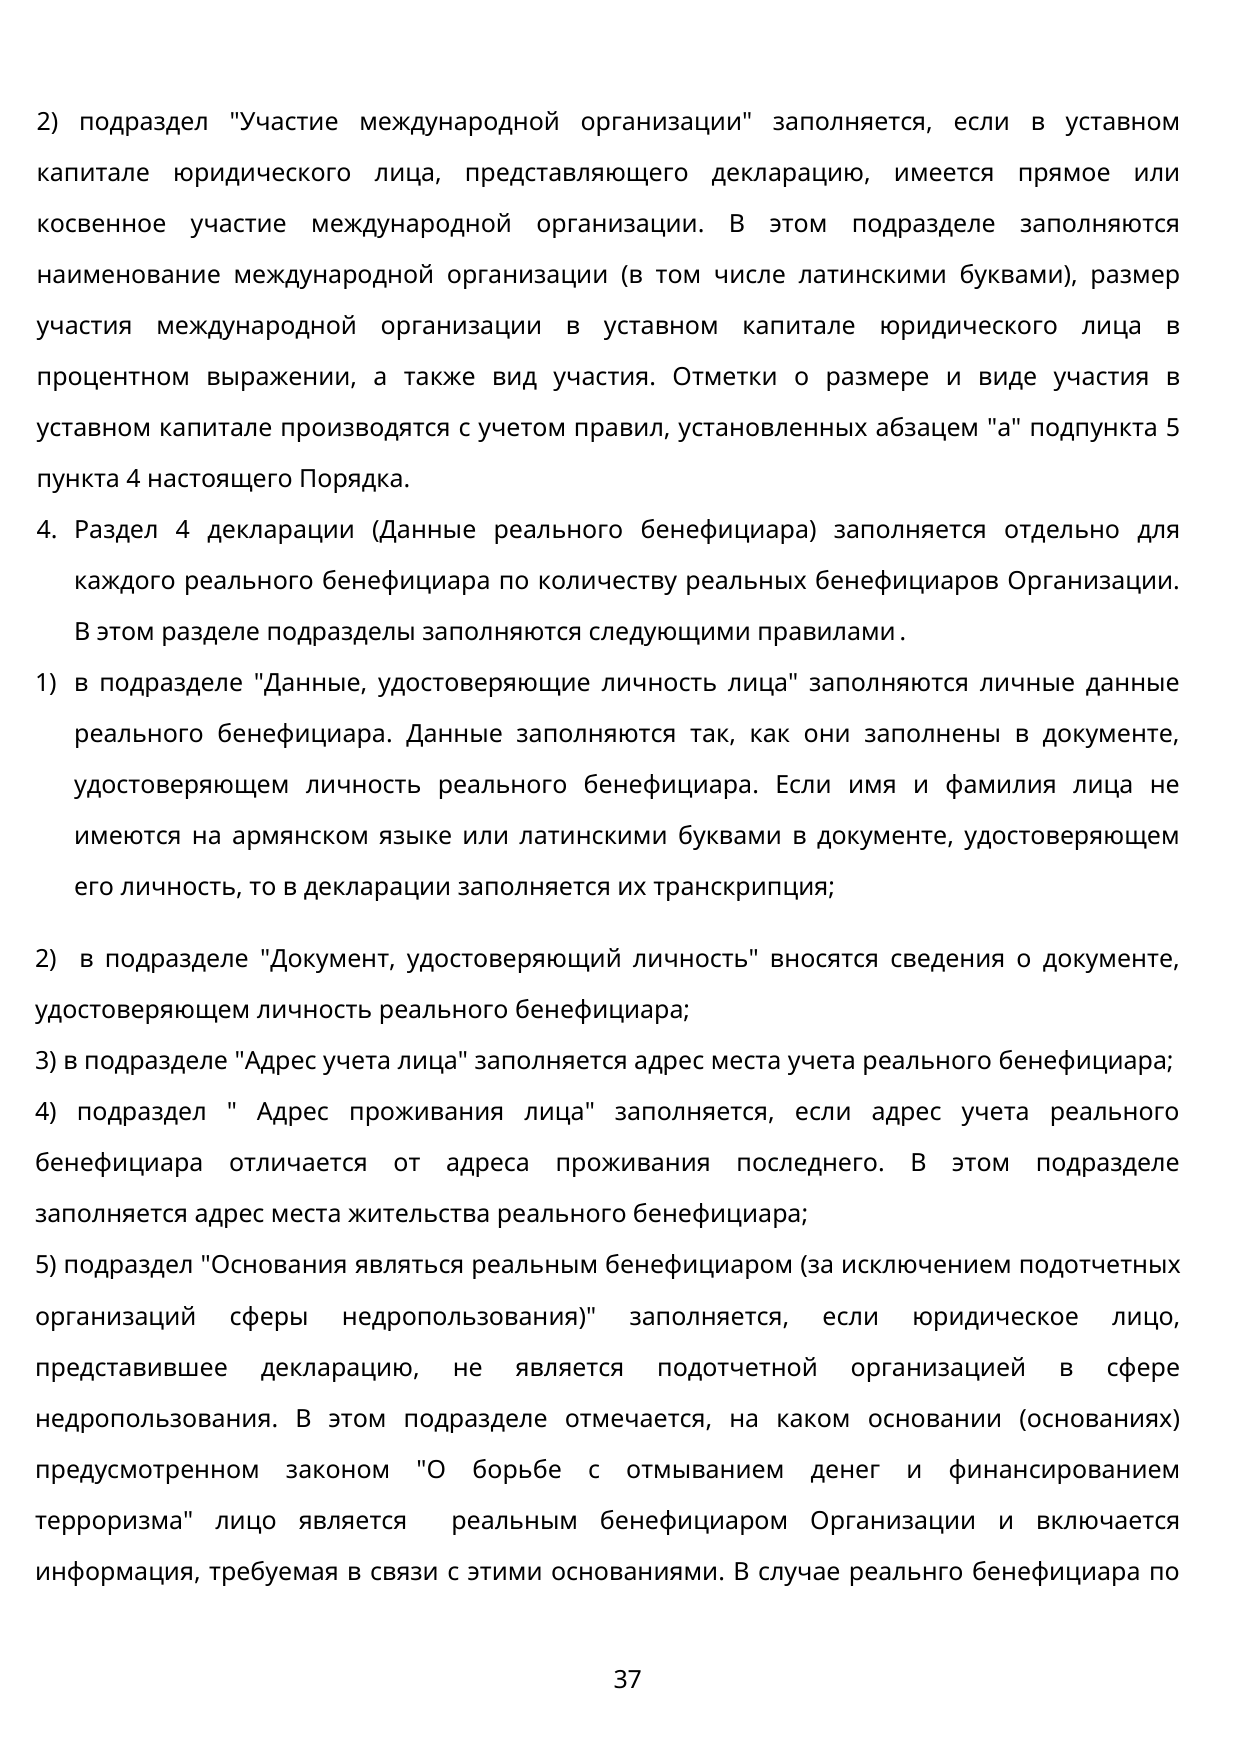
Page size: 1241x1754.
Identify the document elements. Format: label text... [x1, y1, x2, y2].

text 2) в подразделе "Документ, удостоверяющий личность" вносятся сведения о документе, удостоверяющем личность реального бенефициара; [35, 941, 1181, 1026]
list Раздел 4 декларации (Данные реального бенефициара) заполняется отдельно для каждого реального бенефициара по количеству реальных бенефициаров Организации. В этом разделе подразделы заполняются следующими правилами․ [36, 512, 1181, 648]
text 2) подраздел "Участие международной организации" заполняется, если в уставном капитале юридического лица, представляющего декларацию, имеется прямое или косвенное участие международной организации. В этом подразделе заполняются наименование международной организации (в том числе латинскими буквами), размер участия международной организации в уставном капитале юридического лица в процентном выражении, а также вид участия. Отметки о размере и виде участия в уставном капитале производятся с учетом правил, установленных абзацем "а" подпункта 5 пункта 4 настоящего Порядка. [36, 103, 1181, 495]
text 3) в подразделе "Адрес учета лица" заполняется адрес места учета реального бенефициара; [35, 1043, 1181, 1077]
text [35, 1247, 1181, 1587]
list в подразделе "Данные, удостоверяющие личность лица" заполняются личные данные реального бенефициара. Данные заполняются так, как они заполнены в документе, удостоверяющем личность реального бенефициара. Если имя и фамилия лица не имеются на армянском языке или латинскими буквами в документе, удостоверяющем его личность, то в декларации заполняется их транскрипция; [35, 665, 1181, 903]
text 4) подраздел " Адрес проживания лица" заполняется, если адрес учета реального бенефициара отличается от адреса проживания последнего. В этом подразделе заполняется адрес места жительства реального бенефициара; [35, 1094, 1181, 1230]
